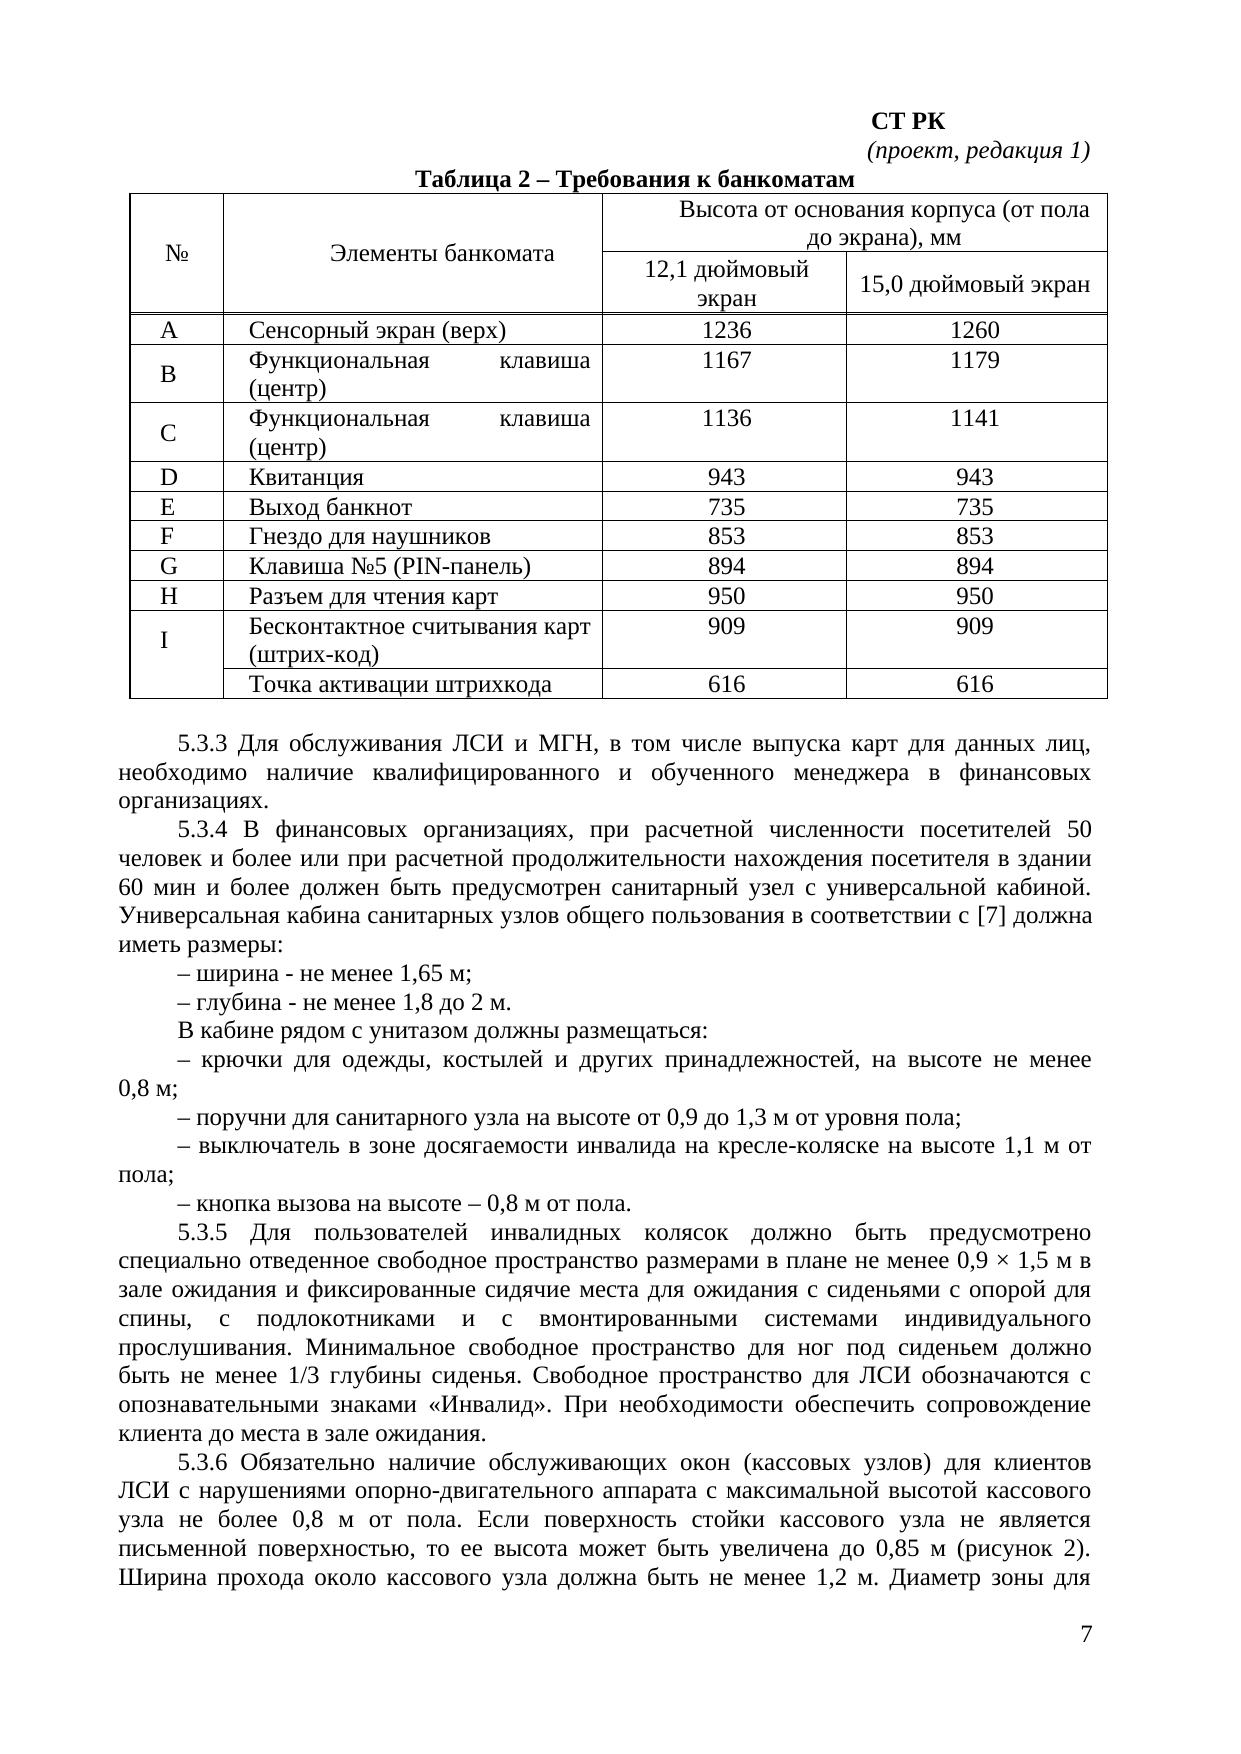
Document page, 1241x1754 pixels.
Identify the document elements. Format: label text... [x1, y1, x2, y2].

table_cell 15,0 дюймовый экран [847, 252, 1107, 312]
table_cell C [131, 403, 223, 461]
text – кнопка вызова на высоте – 0,8 м от пола. [118, 1188, 1092, 1217]
table_cell I [131, 611, 223, 698]
text – поручни для санитарного узла на высоте от 0,9 до 1,3 м от уровня пола; [118, 1102, 1092, 1130]
text 5.3.3 Для обслуживания ЛСИ и МГН, в том числе выпуска карт для данных лиц, необходимо наличие квалифицированного и обученного менеджера в финансовых организациях. [118, 728, 1092, 814]
table_header № [131, 194, 223, 312]
table_cell 735 [847, 492, 1107, 520]
text 5.3.5 Для пользователей инвалидных колясок должно быть предусмотрено специально отведенное свободное пространство размерами в плане не менее 0,9 × 1,5 м в зале ожидания и фиксированные сидячие места для ожидания с сиденьями с опорой для спины, с подлокотниками и с вмонтированными системами индивидуального прослушивания. Минимальное свободное пространство для ног под сиденьем должно быть не менее 1/3 глубины сиденья. Свободное пространство для ЛСИ обозначаются с опознавательными знаками «Инвалид». При необходимости обеспечить сопровождение клиента до места в зале ожидания. [118, 1217, 1092, 1447]
text – выключатель в зоне досягаемости инвалида на кресле-коляске на высоте 1,1 м от пола; [118, 1130, 1092, 1188]
table_cell E [131, 492, 223, 520]
table_cell 853 [847, 521, 1107, 550]
table_cell 1179 [847, 345, 1107, 402]
text Таблица 2 – Требования к банкоматам [177, 164, 1092, 193]
text – глубина - не менее 1,8 до 2 м. [118, 987, 1092, 1015]
table_cell F [131, 521, 223, 550]
table_header Высота от основания корпуса (от пола до экрана), мм [603, 194, 1107, 251]
table_cell 943 [847, 462, 1107, 491]
table_header Элементы банкомата [224, 194, 602, 312]
table_cell 616 [603, 669, 846, 698]
table_cell H [131, 581, 223, 610]
text – крючки для одежды, костылей и других принадлежностей, на высоте не менее 0,8 м; [118, 1044, 1092, 1102]
table_cell 853 [603, 521, 846, 550]
table_cell B [131, 345, 223, 402]
text – ширина - не менее 1,65 м; [118, 958, 1092, 987]
table_cell Сенсорный экран (верх) [224, 315, 602, 344]
table_cell Разъем для чтения карт [224, 581, 602, 610]
table_cell 1141 [847, 403, 1107, 461]
table_cell Клавиша №5 (PIN-панель) [224, 551, 602, 580]
table_cell Выход банкнот [224, 492, 602, 520]
text 5.3.4 В финансовых организациях, при расчетной численности посетителей 50 человек и более или при расчетной продолжительности нахождения посетителя в здании 60 мин и более должен быть предусмотрен санитарный узел с универсальной кабиной. Универсальная кабина санитарных узлов общего пользования в соответствии с [7] должна иметь размеры: [118, 814, 1092, 958]
table_cell 909 [603, 611, 846, 668]
table_cell Точка активации штрихкода [224, 669, 602, 698]
table_cell 894 [847, 551, 1107, 580]
table_cell 943 [603, 462, 846, 491]
table_cell 909 [847, 611, 1107, 668]
table_cell G [131, 551, 223, 580]
table_cell Бесконтактное считывания карт (штрих-код) [224, 611, 602, 668]
table_cell 735 [603, 492, 846, 520]
table_cell Функциональная клавиша (центр) [224, 345, 602, 402]
table_cell 894 [603, 551, 846, 580]
table_cell Функциональная клавиша (центр) [224, 403, 602, 461]
table_cell Гнездо для наушников [224, 521, 602, 550]
table_cell 1260 [847, 315, 1107, 344]
table_cell 12,1 дюймовый экран [603, 252, 846, 312]
table_cell 616 [847, 669, 1107, 698]
table_cell D [131, 462, 223, 491]
table_cell 1136 [603, 403, 846, 461]
table_cell 950 [847, 581, 1107, 610]
table_cell A [131, 315, 223, 344]
table_cell 1236 [603, 315, 846, 344]
table_cell 950 [603, 581, 846, 610]
text В кабине рядом с унитазом должны размещаться: [118, 1015, 1092, 1044]
table_cell 1167 [603, 345, 846, 402]
table_cell Квитанция [224, 462, 602, 491]
